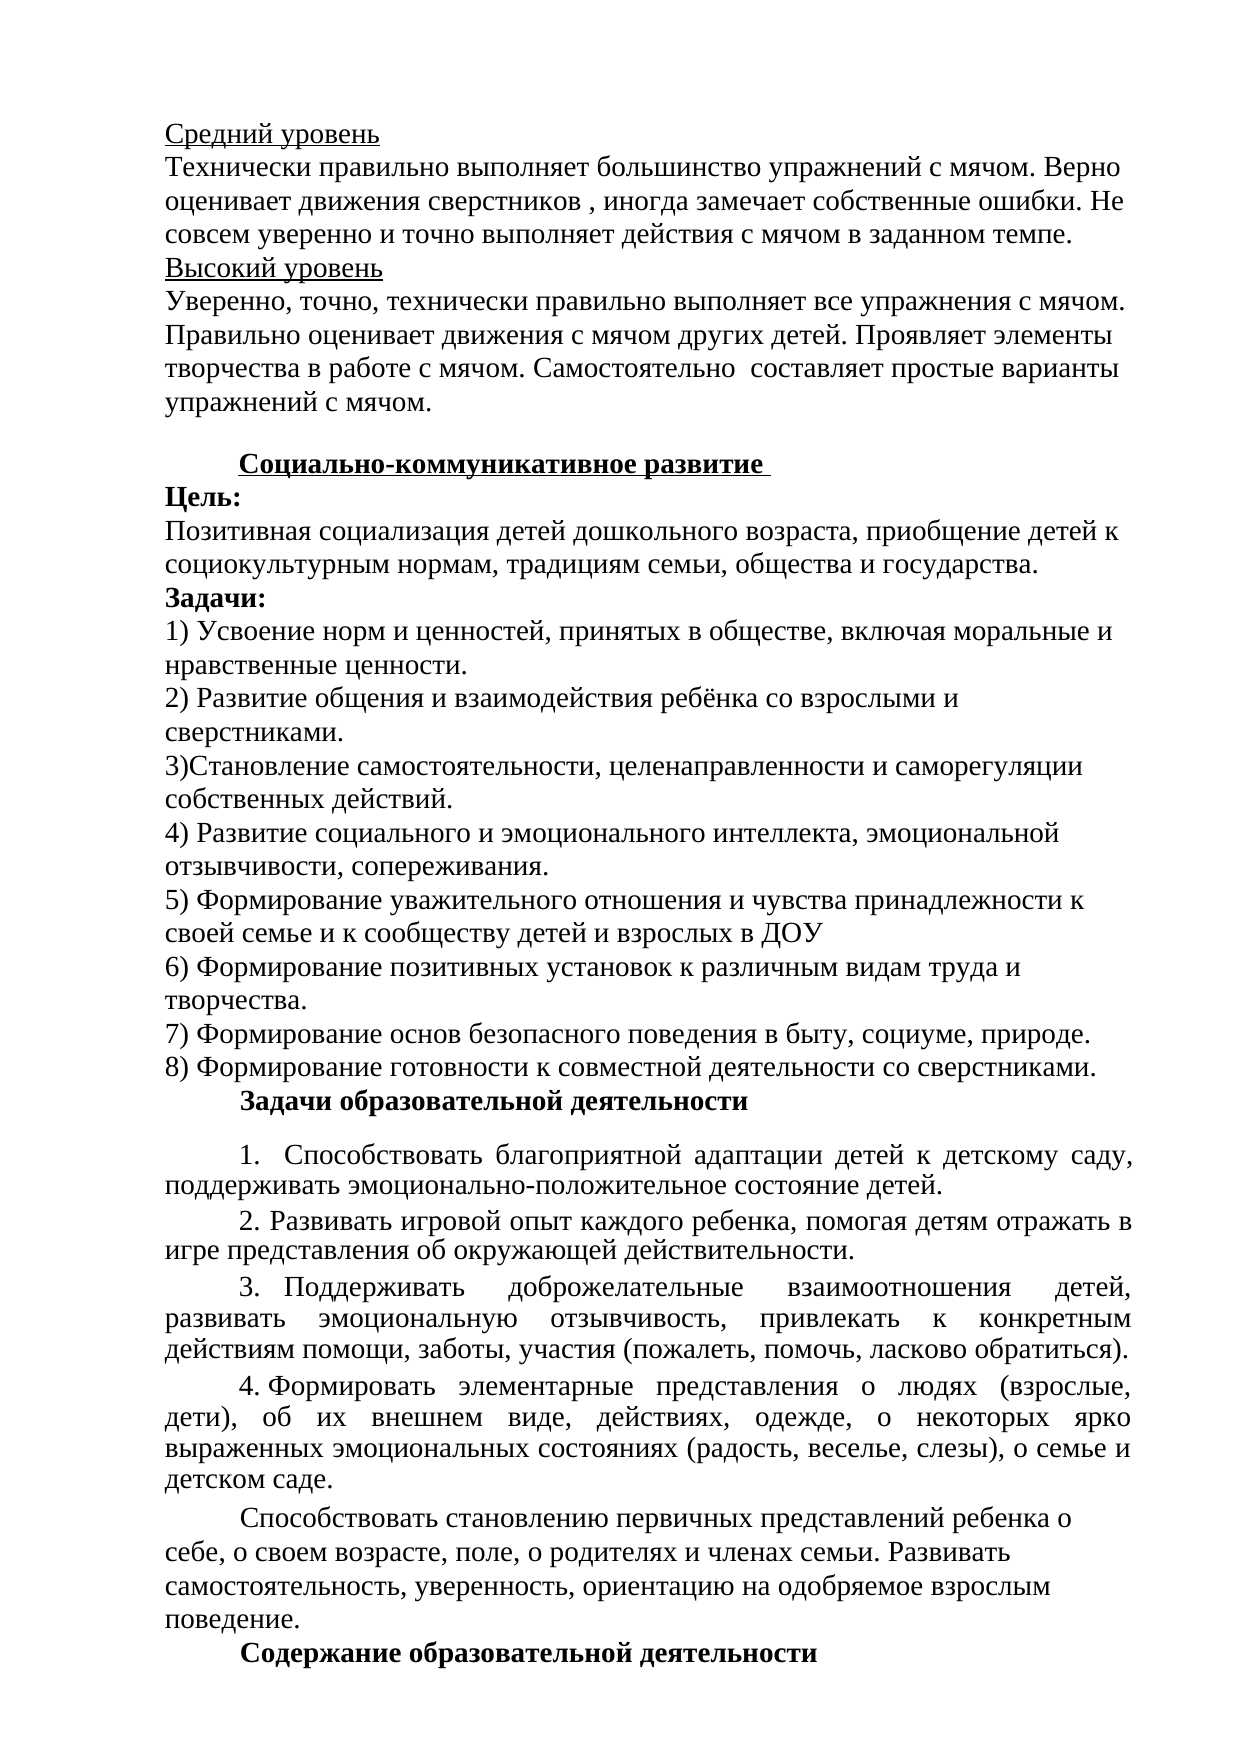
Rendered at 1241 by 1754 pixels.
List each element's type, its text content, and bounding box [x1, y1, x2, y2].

text 4) Развитие социального и эмоционального интеллекта, эмоциональной [164, 815, 1134, 848]
list Способствовать благоприятной адаптации детей к детскому саду, поддерживать эмоционально-положительное состояние детей. [164, 1141, 1134, 1200]
text Высокий уровень [164, 250, 1134, 283]
text 6) Формирование позитивных установок к различным видам труда и творчества. [164, 949, 1134, 1016]
text Способствовать становлению первичных представлений ребенка о себе, о своем возрасте, поле, о родителях и членах семьи. Развивать самостоятельность, уверенность, ориентацию на одобряемое взрослым поведение. [164, 1501, 1134, 1635]
text Позитивная социализация детей дошкольного возраста, приобщение детей к социокультурным нормам, традициям семьи, общества и государства. [164, 513, 1134, 580]
text 7) Формирование основ безопасного поведения в быту, социуме, природе. [164, 1016, 1134, 1049]
text собственных действий. [164, 781, 1134, 815]
text Уверенно, точно, технически правильно выполняет все упражнения с мячом. Правильно оценивает движения с мячом других детей. Проявляет элементы творчества в работе с мячом. Самостоятельно составляет простые варианты упражнений с мячом. [164, 283, 1134, 418]
list Развивать игровой опыт каждого ребенка, помогая детям отражать в игре представления об окружающей действительности. [164, 1206, 1134, 1266]
text Цель: [164, 479, 1134, 513]
text 3)Становление самостоятельности, целенаправленности и саморегуляции [164, 748, 1134, 781]
text 2) Развитие общения и взаимодействия ребёнка со взрослыми и сверстниками. [164, 681, 1134, 748]
text Задачи образовательной деятельности [239, 1083, 1134, 1117]
text Содержание образовательной деятельности [239, 1635, 1134, 1668]
text Технически правильно выполняет большинство упражнений с мячом. Верно оценивает движения сверстников , иногда замечает собственные ошибки. Не совсем уверенно и точно выполняет действия с мячом в заданном темпе. [164, 149, 1134, 250]
text Задачи: [164, 580, 1134, 613]
text Средний уровень [164, 116, 1134, 149]
list Поддерживать доброжелательные взаимоотношения детей, развивать эмоциональную отзывчивость, привлекать к конкретным действиям помощи, заботы, участия (пожалеть, помочь, ласково обратиться). [164, 1272, 1132, 1365]
text 8) Формирование готовности к совместной деятельности со сверстниками. [164, 1049, 1134, 1083]
text 5) Формирование уважительного отношения и чувства принадлежности к своей семье и к сообществу детей и взрослых в ДОУ [164, 882, 1134, 949]
list Формировать элементарные представления о людях (взрослые, дети), об их внешнем виде, действиях, одежде, о некоторых ярко выраженных эмоциональных состояниях (радость, веселье, слезы), о семье и детском саде. [164, 1371, 1132, 1494]
text Социально-коммуникативное развитие [164, 446, 1134, 479]
text 1) Усвоение норм и ценностей, принятых в обществе, включая моральные и нравственные ценности. [164, 613, 1134, 681]
text отзывчивости, сопереживания. [164, 848, 1134, 882]
